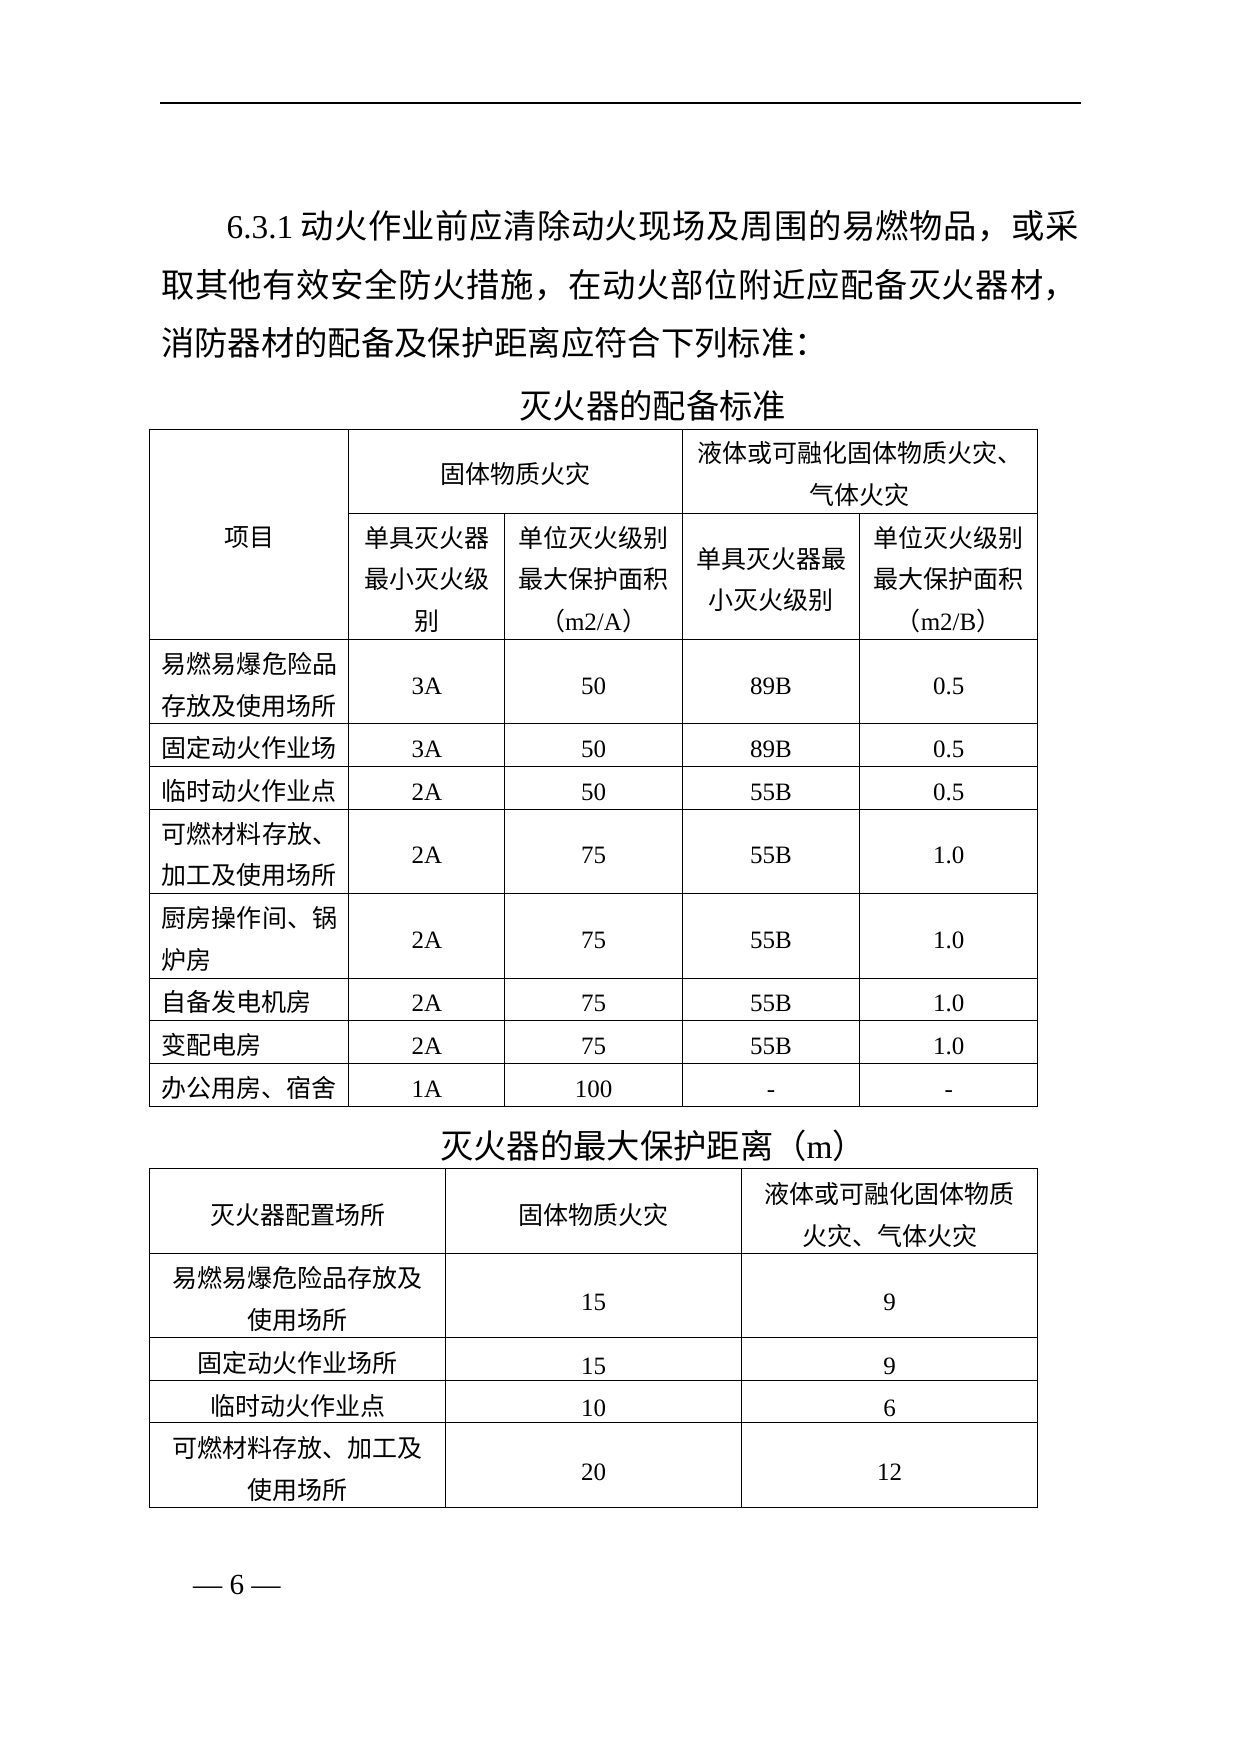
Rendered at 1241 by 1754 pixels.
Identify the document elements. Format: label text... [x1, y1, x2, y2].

table_cell 12 [742, 1423, 1037, 1507]
table_cell 2A [349, 894, 504, 977]
table_cell 可燃材料存放、加工及使用场所 [150, 810, 348, 893]
table_cell 89B [683, 724, 859, 766]
table_cell 易燃易爆危险品存放及使用场所 [150, 640, 348, 723]
table_cell 1.0 [860, 894, 1037, 977]
text 6.3.1动火作业前应清除动火现场及周围的易燃物品，或采取其他有效安全防火措施，在动火部位附近应配备灭火器材，消防器材的配备及保护距离应符合下列标准： [161, 192, 1079, 367]
table_cell 1.0 [860, 979, 1037, 1020]
table_cell 55B [683, 894, 859, 977]
table_cell 临时动火作业点 [150, 1381, 445, 1422]
table_cell 10 [446, 1381, 741, 1422]
table_cell 1.0 [860, 810, 1037, 893]
table_cell 单位灭火级别最大保护面积（m2/B） [860, 514, 1037, 639]
table_cell 55B [683, 810, 859, 893]
table_cell 20 [446, 1423, 741, 1507]
text 灭火器的最大保护距离（m） [161, 1107, 1079, 1168]
table_cell 1.0 [860, 1021, 1037, 1063]
table_cell 可燃材料存放、加工及使用场所 [150, 1423, 445, 1507]
table_header 灭火器配置场所 [150, 1169, 445, 1252]
table_cell 9 [742, 1254, 1037, 1337]
table_cell 89B [683, 640, 859, 723]
table_cell 55B [683, 979, 859, 1020]
table_cell 50 [505, 640, 682, 723]
table_cell 1A [349, 1064, 504, 1106]
table_cell 2A [349, 1021, 504, 1063]
table_cell 单具灭火器最小灭火级别 [349, 514, 504, 639]
table_cell 3A [349, 640, 504, 723]
table_cell 0.5 [860, 724, 1037, 766]
table_cell 变配电房 [150, 1021, 348, 1063]
table_cell 自备发电机房 [150, 979, 348, 1020]
table_header 液体或可融化固体物质火灾、气体火灾 [742, 1169, 1037, 1252]
table_cell 9 [742, 1338, 1037, 1379]
table_cell 0.5 [860, 767, 1037, 809]
table_cell 3A [349, 724, 504, 766]
table_cell 单位灭火级别最大保护面积（m2/A） [505, 514, 682, 639]
table_cell - [683, 1064, 859, 1106]
table_cell 临时动火作业点 [150, 767, 348, 809]
table_cell 2A [349, 767, 504, 809]
table_cell 固定动火作业场 [150, 724, 348, 766]
table_cell 100 [505, 1064, 682, 1106]
table_cell 厨房操作间、锅炉房 [150, 894, 348, 977]
table_cell 6 [742, 1381, 1037, 1422]
table_cell 50 [505, 767, 682, 809]
table_cell 15 [446, 1254, 741, 1337]
table_cell 固定动火作业场所 [150, 1338, 445, 1379]
table_cell 易燃易爆危险品存放及使用场所 [150, 1254, 445, 1337]
table_cell 75 [505, 1021, 682, 1063]
table_cell 0.5 [860, 640, 1037, 723]
table_cell - [860, 1064, 1037, 1106]
table_header 液体或可融化固体物质火灾、气体火灾 [683, 430, 1037, 513]
table_cell 75 [505, 979, 682, 1020]
table_header 项目 [150, 430, 348, 639]
table_cell 55B [683, 1021, 859, 1063]
table_cell 75 [505, 894, 682, 977]
text 灭火器的配备标准 [161, 367, 1079, 428]
table_cell 2A [349, 979, 504, 1020]
table_header 固体物质火灾 [349, 430, 682, 513]
table_cell 单具灭火器最小灭火级别 [683, 514, 859, 639]
table_cell 55B [683, 767, 859, 809]
table_cell 办公用房、宿舍 [150, 1064, 348, 1106]
table_cell 15 [446, 1338, 741, 1379]
table_cell 75 [505, 810, 682, 893]
table_cell 2A [349, 810, 504, 893]
table_cell 50 [505, 724, 682, 766]
table_header 固体物质火灾 [446, 1169, 741, 1252]
